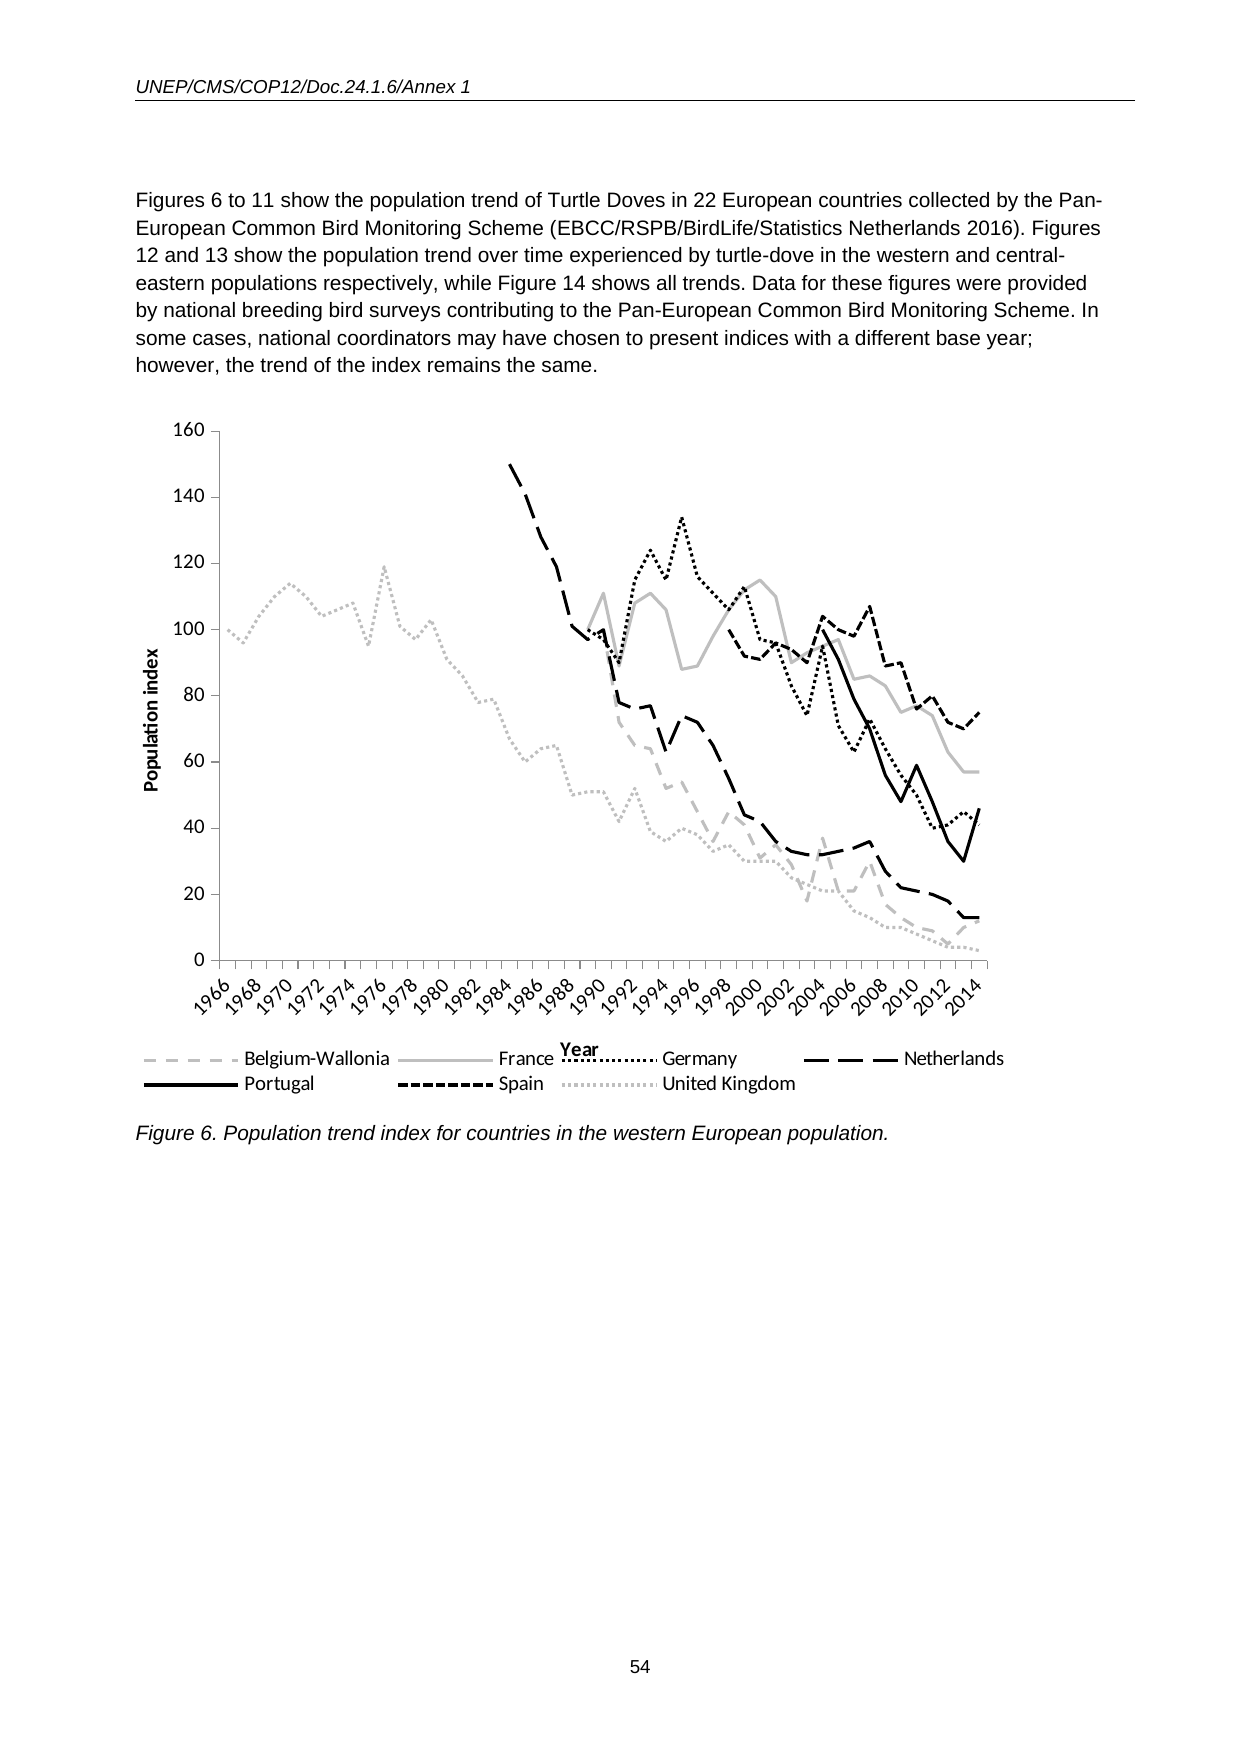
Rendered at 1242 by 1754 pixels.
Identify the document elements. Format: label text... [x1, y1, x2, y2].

text Figure 6. Population trend index for countries in the western European population. [135, 1121, 1106, 1145]
text Figures 6 to 11 show the population trend of Turtle Doves in 22 European countries collected by the Pan-European Common Bird Monitoring Scheme (EBCC/RSPB/BirdLife/Statistics Netherlands 2016). Figures 12 and 13 show the population trend over time experienced by turtle-dove in the western and central-eastern populations respectively, while Figure 14 shows all trends. Data for these figures were provided by national breeding bird surveys contributing to the Pan-European Common Bird Monitoring Scheme. In some cases, national coordinators may have chosen to present indices with a different base year; however, the trend of the index remains the same. [135, 188, 1106, 377]
